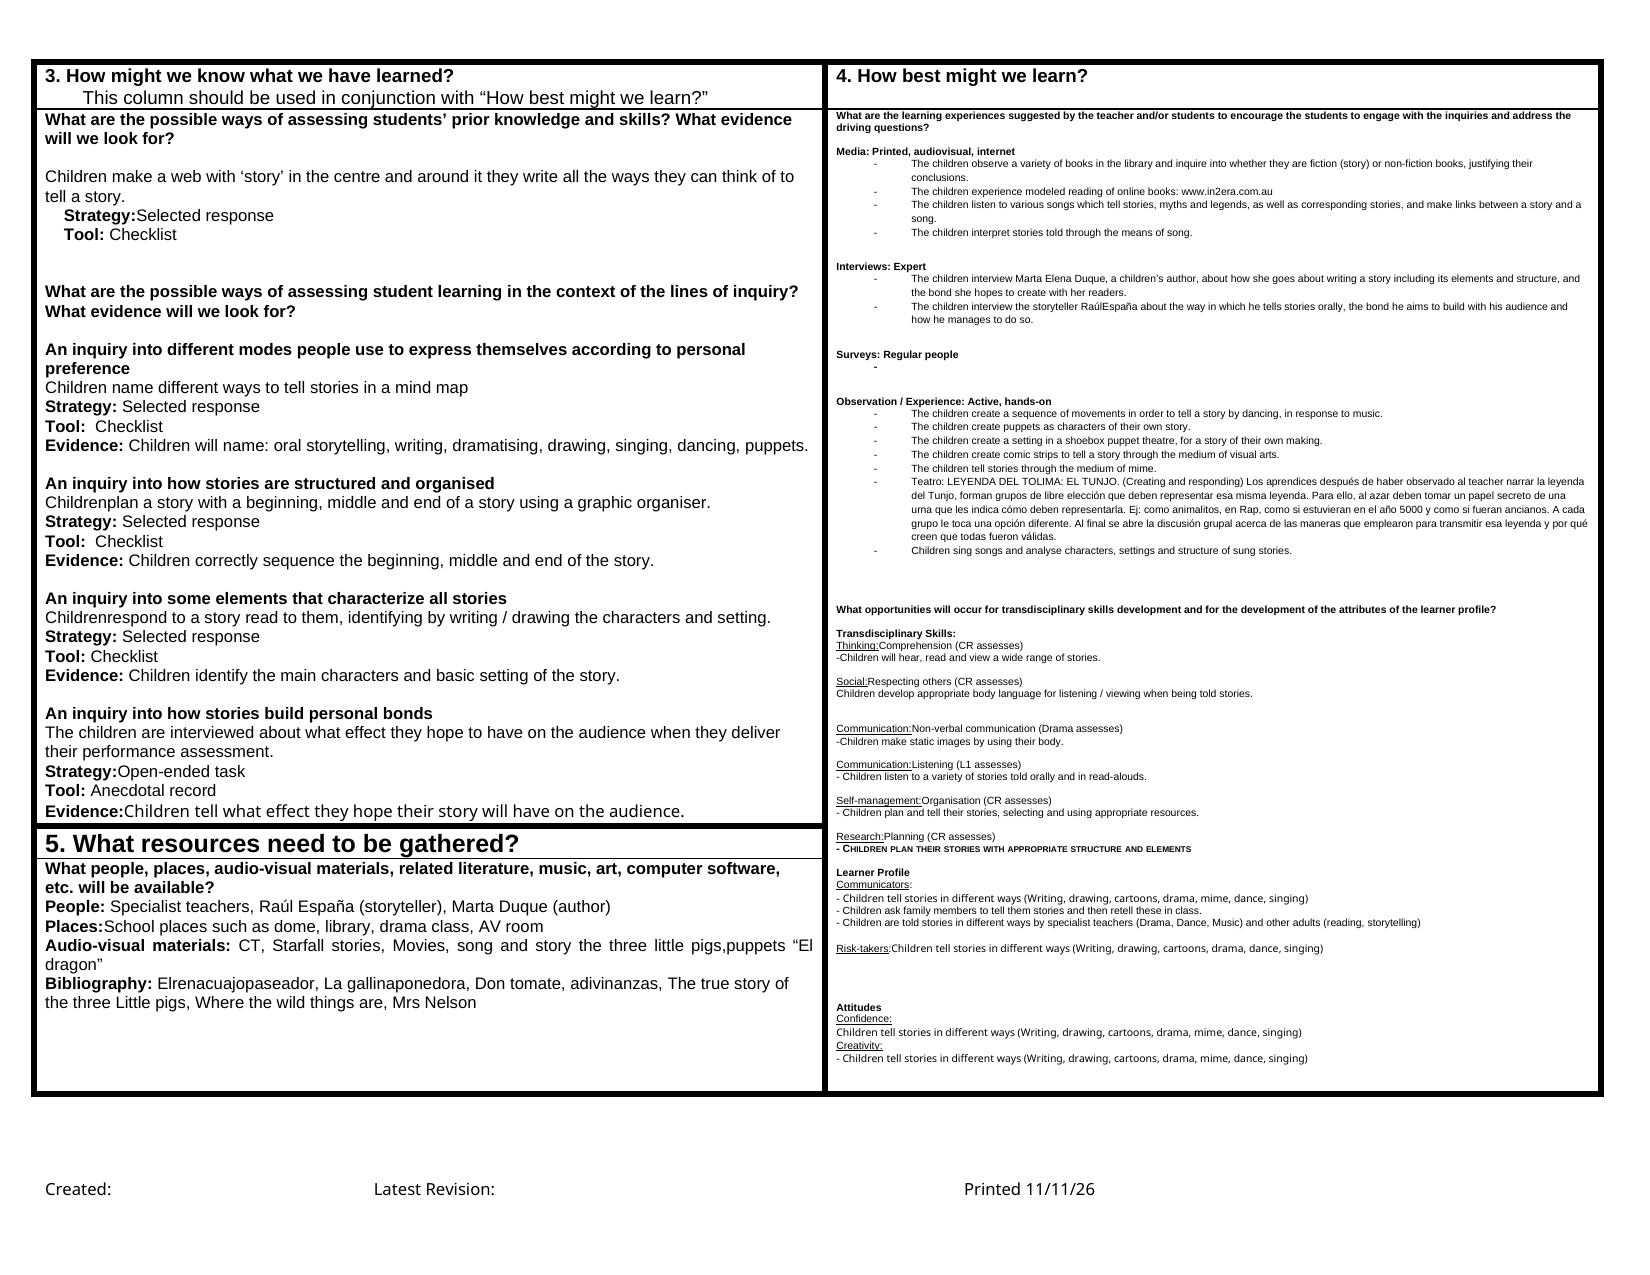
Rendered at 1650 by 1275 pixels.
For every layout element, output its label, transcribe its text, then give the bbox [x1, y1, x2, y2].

table_cell What people, places, audio-visual materials, related literature, music, art, computer software, etc. will be available? People: Specialist teachers, Raúl España (storyteller), Marta Duque (author) Places:School places such as dome, library, drama class, AV room Audio-visual materials: CT, Starfall stories, Movies, song and story the three little pigs,puppets “El dragon” Bibliography: Elrenacuajopaseador, La gallinaponedora, Don tomate, adivinanzas, The true story of the three Little pigs, Where the wild things are, Mrs Nelson [37, 859, 822, 1091]
table_header 4. How best might we learn? [828, 65, 1598, 108]
table_cell 5. What resources need to be gathered? [37, 829, 822, 857]
table_cell What are the possible ways of assessing students’ prior knowledge and skills? What evidence will we look for? Children make a web with ‘story’ in the centre and around it they write all the ways they can think of to tell a story. Strategy:Selected response Tool: Checklist What are the possible ways of assessing student learning in the context of the lines of inquiry? What evidence will we look for? An inquiry into different modes people use to express themselves according to personal preference Children name different ways to tell stories in a mind map Strategy: Selected response Tool: Checklist Evidence: Children will name: oral storytelling, writing, dramatising, drawing, singing, dancing, puppets. An inquiry into how stories are structured and organised Childrenplan a story with a beginning, middle and end of a story using a graphic organiser. Strategy: Selected response Tool: Checklist Evidence: Children correctly sequence the beginning, middle and end of the story. An inquiry into some elements that characterize all stories Childrenrespond to a story read to them, identifying by writing / drawing the characters and setting. Strategy: Selected response Tool: Checklist Evidence: Children identify the main characters and basic setting of the story. An inquiry into how stories build personal bonds The children are interviewed about what effect they hope to have on the audience when they deliver their performance assessment. Strategy:Open-ended task Tool: Anecdotal record Evidence:Children tell what effect they hope their story will have on the audience. [37, 110, 822, 822]
table_header 3. How might we know what we have learned? This column should be used in conjunction with “How best might we learn?” [37, 65, 822, 108]
table_cell What are the learning experiences suggested by the teacher and/or students to encourage the students to engage with the inquiries and address the driving questions? Media: Printed, audiovisual, internet The children observe a variety of books in the library and inquire into whether they are fiction (story) or non-fiction books, justifying their conclusions. The children experience modeled reading of online books: www.in2era.com.au The children listen to various songs which tell stories, myths and legends, as well as corresponding stories, and make links between a story and a song. The children interpret stories told through the means of song. Interviews: Expert The children interview Marta Elena Duque, a children’s author, about how she goes about writing a story including its elements and structure, and the bond she hopes to create with her readers. The children interview the storyteller RaúlEspaña about the way in which he tells stories orally, the bond he aims to build with his audience and how he manages to do so. Surveys: Regular people Observation / Experience: Active, hands-on The children create a sequence of movements in order to tell a story by dancing, in response to music. The children create puppets as characters of their own story. The children create a setting in a shoebox puppet theatre, for a story of their own making. The children create comic strips to tell a story through the medium of visual arts. The children tell stories through the medium of mime. Teatro: LEYENDA DEL TOLIMA: EL TUNJO. (Creating and responding) Los aprendices después de haber observado al teacher narrar la leyenda del Tunjo, forman grupos de libre elección que deben representar esa misma leyenda. Para ello, al azar deben tomar un papel secreto de una urna que les indica cómo deben representarla. Ej: como animalitos, en Rap, como si estuvieran en el año 5000 y como si fueran ancianos. A cada grupo le toca una opción diferente. Al final se abre la discusión grupal acerca de las maneras que emplearon para transmitir esa leyenda y por qué creen que todas fueron válidas. Children sing songs and analyse characters, settings and structure of sung stories. What opportunities will occur for transdisciplinary skills development and for the development of the attributes of the learner profile? Transdisciplinary Skills: Thinking:Comprehension (CR assesses) -Children will hear, read and view a wide range of stories. Social:Respecting others (CR assesses) Children develop appropriate body language for listening / viewing when being told stories. Communication:Non-verbal communication (Drama assesses) -Children make static images by using their body. Communication:Listening (L1 assesses) - Children listen to a variety of stories told orally and in read-alouds. Self-management:Organisation (CR assesses) - Children plan and tell their stories, selecting and using appropriate resources. Research:Planning (CR assesses) - Children plan their stories with appropriate structure and elements Learner Profile Communicators: - Children tell stories in different ways (Writing, drawing, cartoons, drama, mime, dance, singing) - Children ask family members to tell them stories and then retell these in class. - Children are told stories in different ways by specialist teachers (Drama, Dance, Music) and other adults (reading, storytelling) Risk-takers:Children tell stories in different ways (Writing, drawing, cartoons, drama, dance, singing) Attitudes Confidence: Children tell stories in different ways (Writing, drawing, cartoons, drama, mime, dance, singing) Creativity: - Children tell stories in different ways (Writing, drawing, cartoons, drama, mime, dance, singing) [828, 110, 1598, 1091]
